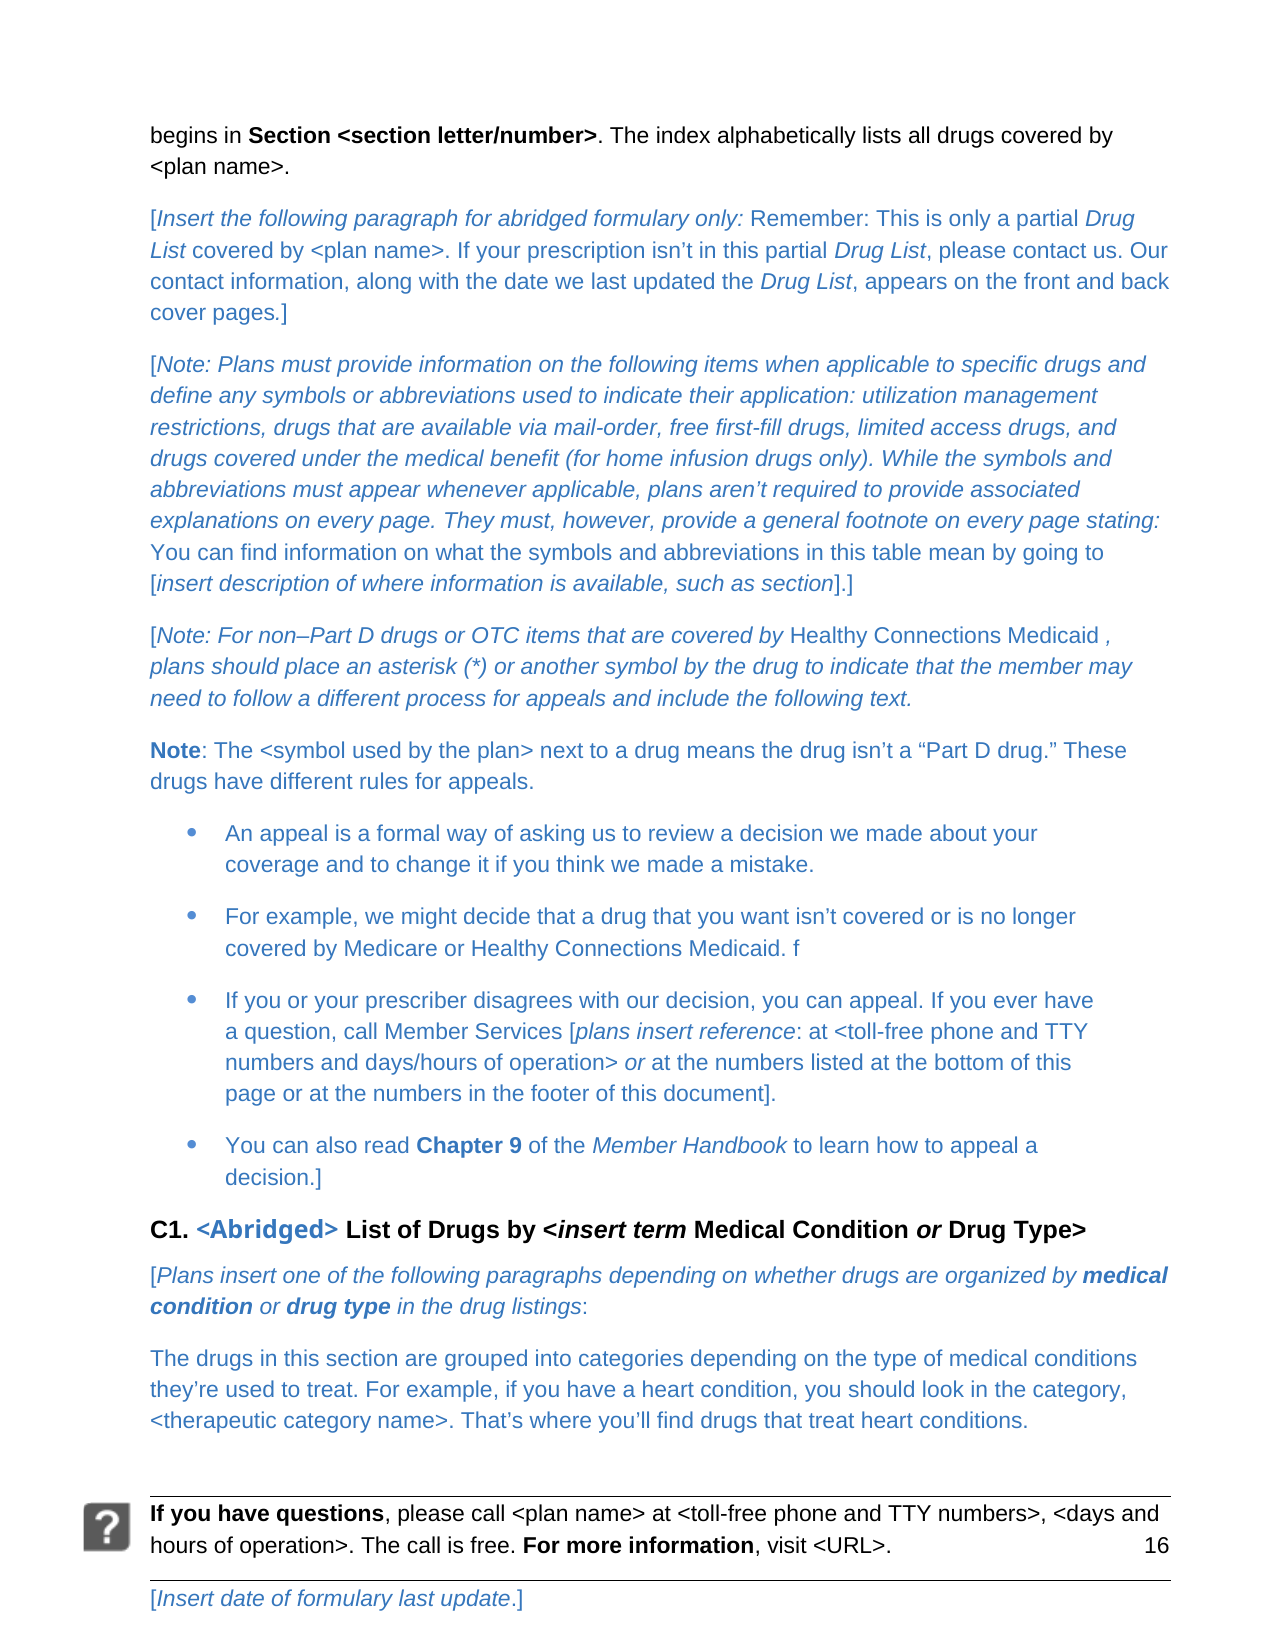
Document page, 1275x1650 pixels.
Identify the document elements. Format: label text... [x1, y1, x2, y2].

text [Insert the following paragraph for abridged formulary only: Remember: This is only a partial Drug List covered by <plan name>. If your prescription isn’t in this partial Drug List, please contact us. Our contact information, along with the date we last updated the Drug List, appears on the front and back cover pages.] [150, 202, 1171, 327]
text [Plans insert one of the following paragraphs depending on whether drugs are organized by medical condition or drug type in the drug listings: [150, 1258, 1171, 1321]
list You can also read Chapter 9 of the Member Handbook to learn how to appeal a decision.] [187, 1129, 1096, 1191]
text Note: The <symbol used by the plan> next to a drug means the drug isn’t a “Part D drug.” These drugs have different rules for appeals. [150, 733, 1171, 796]
list If you or your prescriber disagrees with our decision, you can appeal. If you ever have a question, call Member Services [plans insert reference: at <toll-free phone and TTY numbers and days/hours of operation> or at the numbers listed at the bottom of this page or at the numbers in the footer of this document]. [187, 983, 1096, 1108]
text [Note: Plans must provide information on the following items when applicable to specific drugs and define any symbols or abbreviations used to indicate their application: utilization management restrictions, drugs that are available via mail-order, free first-fill drugs, limited access drugs, and drugs covered under the medical benefit (for home infusion drugs only). While the symbols and abbreviations must appear whenever applicable, plans aren’t required to provide associated explanations on every page. They must, however, provide a general footnote on every page stating: You can find information on what the symbols and abbreviations in this table mean by going to [insert description of where information is available, such as section].] [150, 348, 1171, 598]
list For example, we might decide that a drug that you want isn’t covered or is no longer covered by Medicare or Healthy Connections Medicaid. f [187, 900, 1096, 962]
picture [83, 1502, 132, 1553]
list An appeal is a formal way of asking us to review a decision we made about your coverage and to change it if you think we made a mistake. [187, 816, 1096, 879]
subtitle C1. <Abridged> List of Drugs by <insert term Medical Condition or Drug Type> [150, 1212, 1096, 1246]
text [Note: For non–Part D drugs or OTC items that are covered by Healthy Connections Medicaid , plans should place an asterisk (*) or another symbol by the drug to indicate that the member may need to follow a different process for appeals and include the following text. [150, 618, 1171, 712]
text The drugs in this section are grouped into categories depending on the type of medical conditions they’re used to treat. For example, if you have a heart condition, you should look in the category, <therapeutic category name>. That’s where you’ll find drugs that treat heart conditions. [150, 1341, 1171, 1435]
